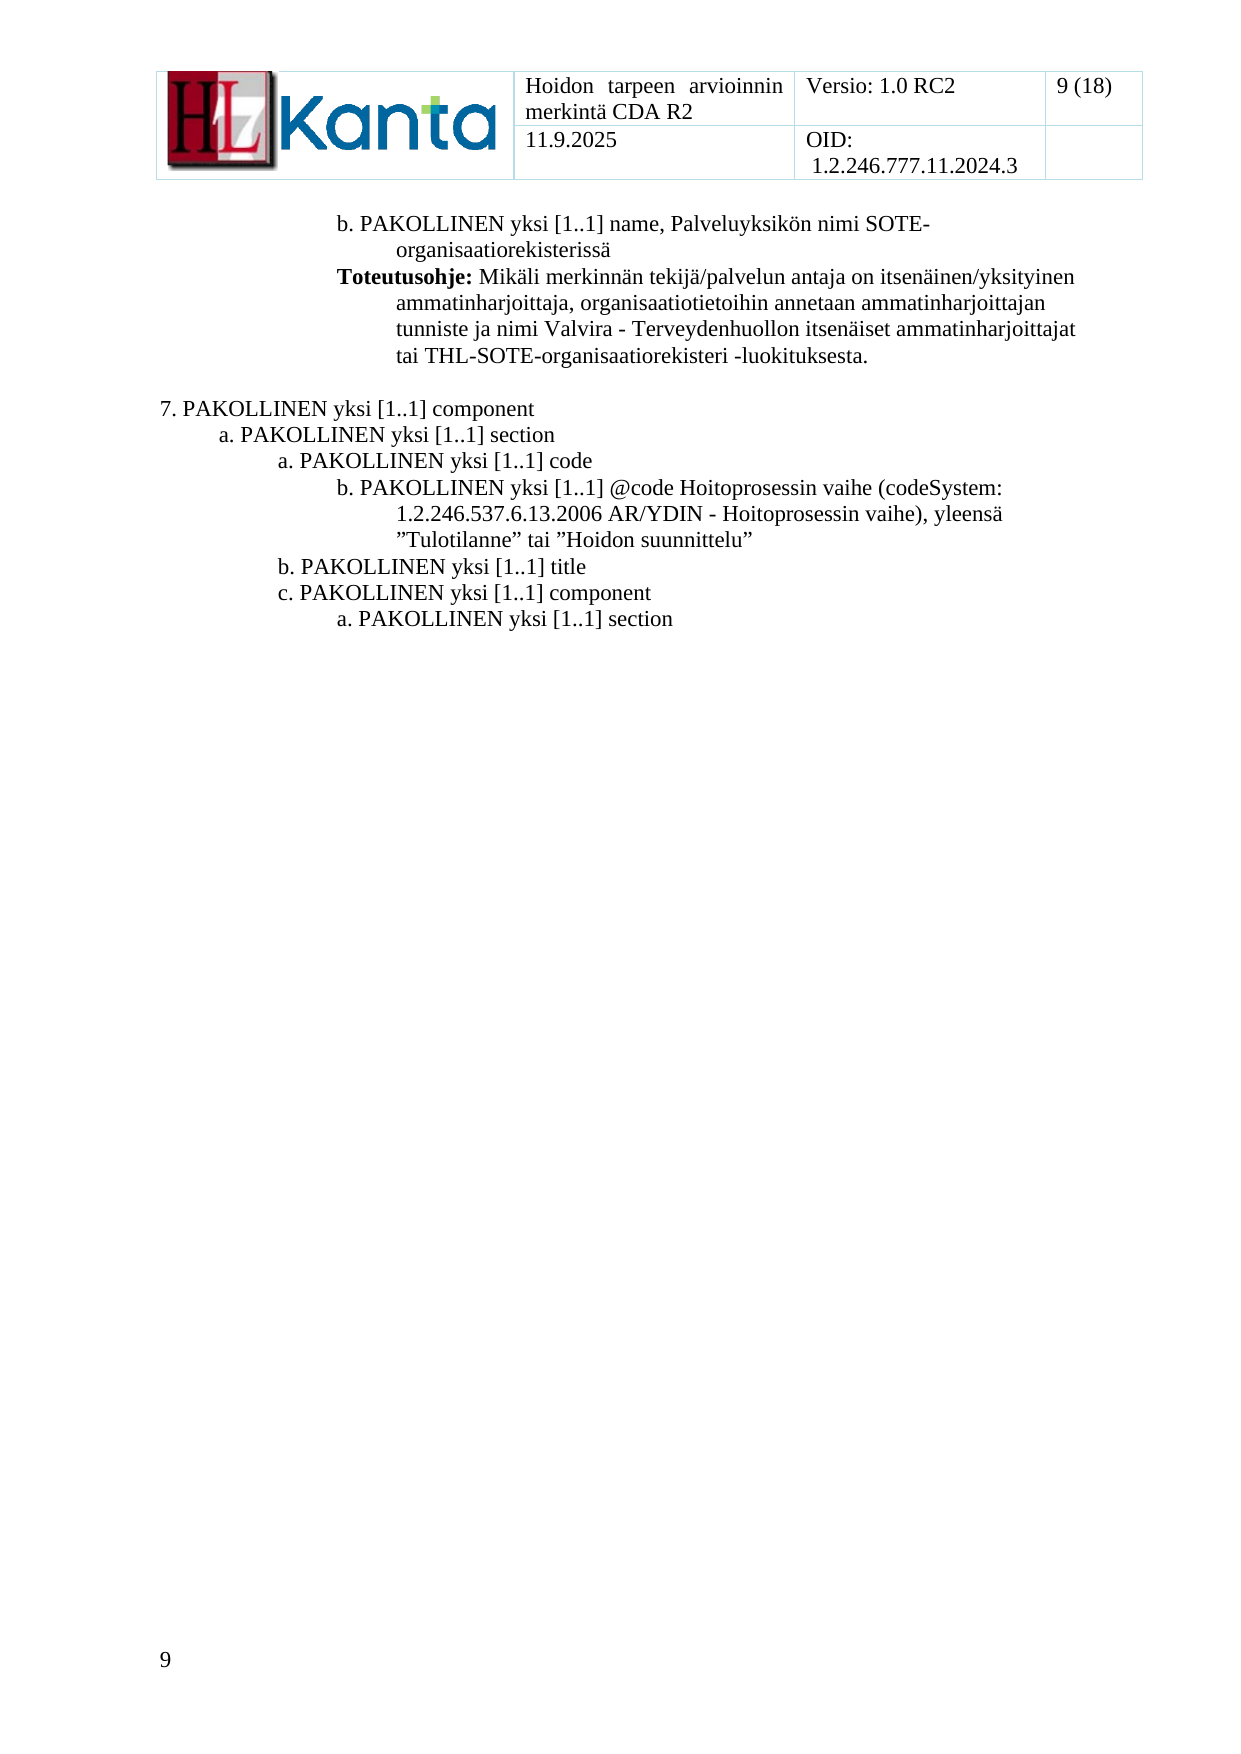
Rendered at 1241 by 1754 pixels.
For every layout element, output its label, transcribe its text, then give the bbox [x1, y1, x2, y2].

text b. PAKOLLINEN yksi [1..1] title [278, 553, 1081, 579]
picture [281, 96, 496, 150]
text Toteutusohje: Mikäli merkinnän tekijä/palvelun antaja on itsenäinen/yksityinen ammatinharjoittaja, organisaatiotietoihin annetaan ammatinharjoittajan tunniste ja nimi Valvira - Terveydenhuollon itsenäiset ammatinharjoittajat tai THL-SOTE-organisaatiorekisteri -luokituksesta. [337, 263, 1081, 368]
text a. PAKOLLINEN yksi [1..1] code [278, 447, 1081, 474]
text b. PAKOLLINEN yksi [1..1] name, Palveluyksikön nimi SOTE-organisaatiorekisterissä [337, 210, 1081, 263]
text a. PAKOLLINEN yksi [1..1] section [337, 605, 1081, 632]
text a. PAKOLLINEN yksi [1..1] section [218, 421, 1081, 447]
text 7. PAKOLLINEN yksi [1..1] component [159, 394, 1081, 421]
text c. PAKOLLINEN yksi [1..1] component [278, 579, 1081, 605]
picture [167, 71, 279, 171]
text b. PAKOLLINEN yksi [1..1] @code Hoitoprosessin vaihe (codeSystem: 1.2.246.537.6.13.2006 AR/YDIN - Hoitoprosessin vaihe), yleensä ”Tulotilanne” tai ”Hoidon suunnittelu” [337, 474, 1081, 553]
